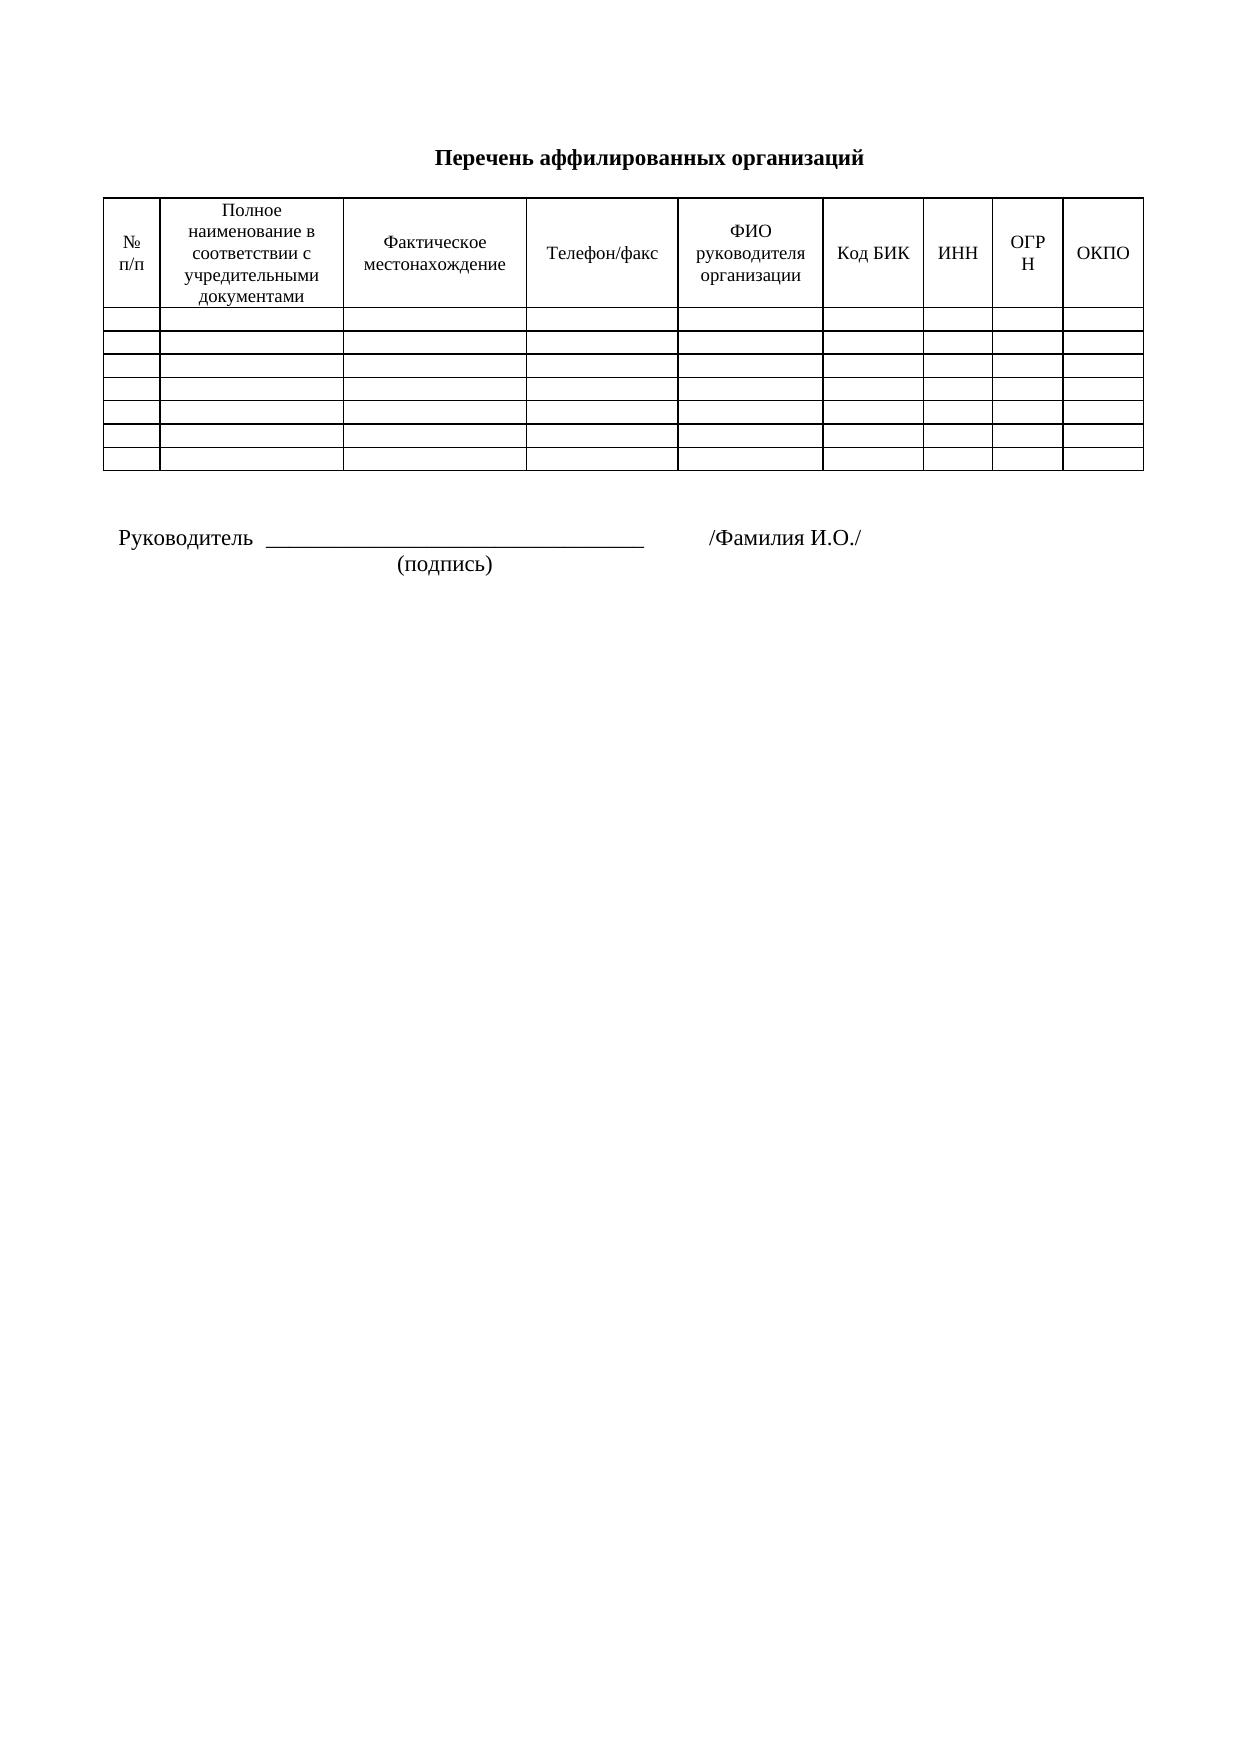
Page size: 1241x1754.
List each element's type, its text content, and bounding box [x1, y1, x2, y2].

table_cell [1064, 355, 1143, 376]
table_cell [993, 448, 1062, 470]
table_cell [1064, 448, 1143, 470]
table_cell [924, 332, 992, 353]
table_cell [344, 332, 526, 353]
table_cell [924, 308, 992, 330]
text Руководитель _________________________________ /Фамилия И.О./ [118, 524, 1181, 550]
table_cell [679, 425, 822, 446]
table_cell [161, 448, 343, 470]
table_cell [924, 378, 992, 400]
table_cell [924, 355, 992, 376]
table_cell [993, 378, 1062, 400]
table_cell [104, 448, 159, 470]
table_cell [527, 332, 677, 353]
table_header № п/п [104, 199, 159, 307]
table_cell [824, 308, 923, 330]
table_cell [1064, 308, 1143, 330]
table_header Полное наименование в соответствии с учредительными документами [161, 199, 343, 307]
table_cell [679, 308, 822, 330]
table_cell [1064, 378, 1143, 400]
table_cell [679, 401, 822, 423]
table_cell [1064, 425, 1143, 446]
table_cell [993, 355, 1062, 376]
table_cell [104, 378, 159, 400]
table_cell [104, 425, 159, 446]
table_header Телефон/факс [527, 199, 677, 307]
table_cell [344, 448, 526, 470]
table_cell [344, 425, 526, 446]
table_cell [527, 448, 677, 470]
table_cell [824, 378, 923, 400]
table_cell [993, 308, 1062, 330]
table_cell [924, 401, 992, 423]
table_cell [344, 308, 526, 330]
table_cell [104, 355, 159, 376]
table_header ИНН [924, 199, 992, 307]
table_header ФИО руководителя организации [679, 199, 822, 307]
table_cell [993, 401, 1062, 423]
table_cell [1064, 332, 1143, 353]
table_cell [1064, 401, 1143, 423]
table_cell [924, 425, 992, 446]
table_cell [344, 401, 526, 423]
table_header ОГРН [993, 199, 1062, 307]
table_cell [993, 332, 1062, 353]
table_cell [824, 448, 923, 470]
table_cell [527, 401, 677, 423]
table_cell [679, 448, 822, 470]
table_cell [527, 355, 677, 376]
table_cell [679, 355, 822, 376]
table_cell [104, 332, 159, 353]
table_cell [344, 355, 526, 376]
table_cell [824, 332, 923, 353]
table_cell [924, 448, 992, 470]
table_cell [824, 401, 923, 423]
table_cell [104, 308, 159, 330]
table_cell [161, 332, 343, 353]
table_cell [824, 425, 923, 446]
text Перечень аффилированных организаций [118, 144, 1181, 171]
text (подпись) [118, 550, 1181, 577]
table_cell [679, 332, 822, 353]
table_cell [344, 378, 526, 400]
table_cell [161, 355, 343, 376]
table_cell [527, 425, 677, 446]
table_cell [824, 355, 923, 376]
table_cell [161, 401, 343, 423]
table_header Код БИК [824, 199, 923, 307]
table_cell [527, 378, 677, 400]
table_cell [993, 425, 1062, 446]
table_cell [527, 308, 677, 330]
table_header ОКПО [1064, 199, 1143, 307]
table_cell [679, 378, 822, 400]
table_cell [161, 378, 343, 400]
table_cell [104, 401, 159, 423]
table_cell [161, 308, 343, 330]
table_cell [161, 425, 343, 446]
table_header Фактическое местонахождение [344, 199, 526, 307]
